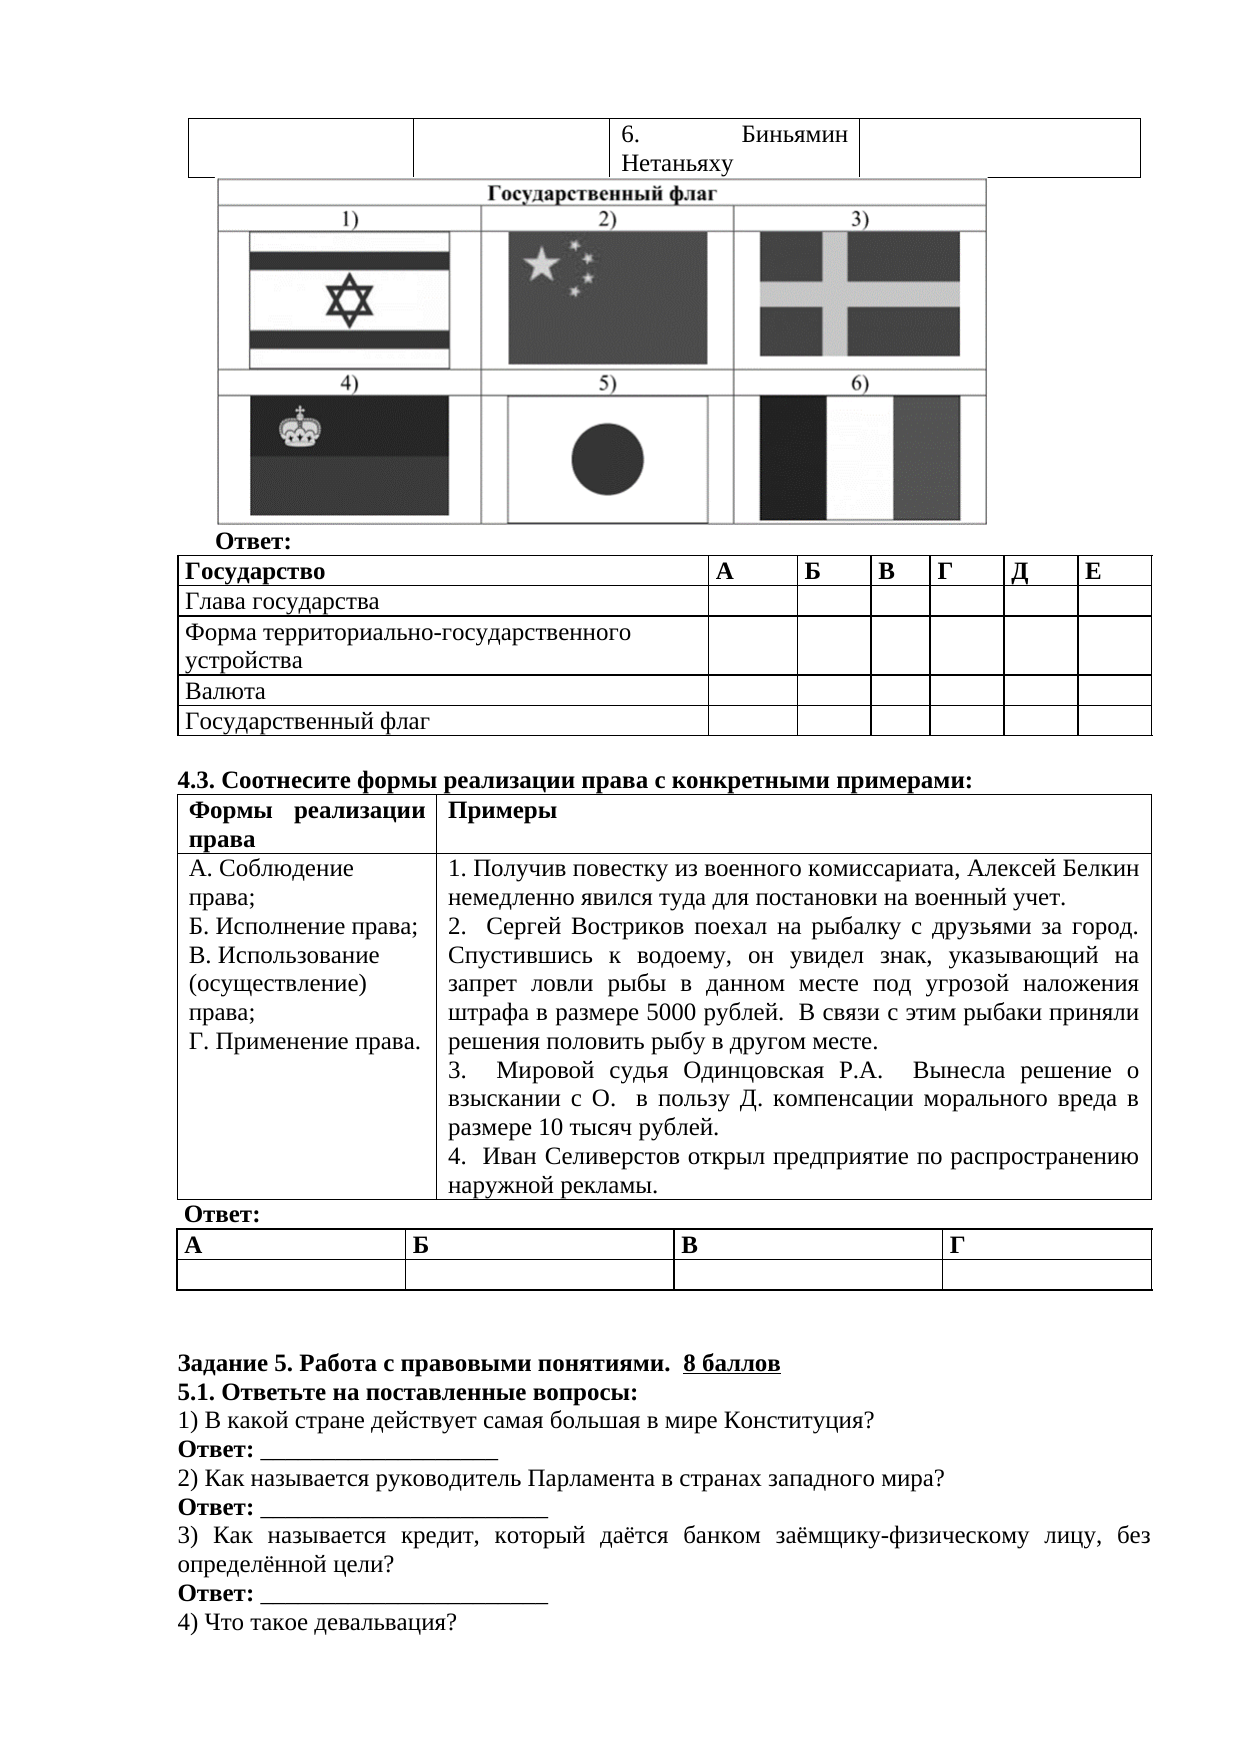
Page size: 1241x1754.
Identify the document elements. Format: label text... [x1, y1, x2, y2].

table_cell [1005, 617, 1077, 674]
text Задание 5. Работа с правовыми понятиями. 8 баллов [177, 1348, 1152, 1377]
table_cell [406, 1260, 673, 1289]
table_cell [1005, 676, 1077, 704]
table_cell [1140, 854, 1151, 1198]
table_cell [189, 119, 413, 177]
table_cell [709, 617, 797, 674]
table_cell [709, 586, 797, 615]
table_cell А. Соблюдение права; Б. Исполнение права; В. Использование (осуществление) права; Г. Применение права. [178, 854, 436, 1198]
table_cell [798, 586, 870, 615]
table_header Формы реализации права [178, 795, 436, 852]
table_cell Государственный флаг [179, 706, 708, 735]
table_cell [798, 676, 870, 704]
picture [214, 177, 988, 526]
text Ответ: ___________________ [177, 1434, 1152, 1463]
table_cell Валюта [179, 676, 708, 704]
table_cell [931, 586, 1003, 615]
text 1) В какой стране действует самая большая в мире Конституция? [177, 1405, 1152, 1434]
table_cell [709, 676, 797, 704]
text 3) Как называется кредит, который даётся банком заёмщику-физическому лицу, без определённой цели? [177, 1520, 1152, 1578]
table_cell [872, 676, 929, 704]
table_cell [1079, 617, 1151, 674]
table_cell [1005, 586, 1077, 615]
text Ответ: [177, 1200, 1152, 1228]
table_cell Глава государства [179, 586, 708, 615]
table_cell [610, 119, 859, 177]
table_header В [872, 556, 929, 585]
table_cell [1079, 676, 1151, 704]
text Ответ: [177, 526, 1152, 554]
table_cell [872, 706, 929, 735]
table_header Б [798, 556, 870, 585]
table_cell Форма территориально-государственного устройства [179, 617, 708, 674]
table_cell [931, 617, 1003, 674]
table_cell [1005, 706, 1077, 735]
text 5.1. Ответьте на поставленные вопросы: [177, 1377, 1152, 1405]
table_cell [872, 617, 929, 674]
table_cell [943, 1260, 1151, 1289]
table_header Д [1005, 556, 1077, 585]
table_cell [709, 706, 797, 735]
table_header А [178, 1230, 405, 1258]
table_header Государство [179, 556, 708, 585]
table_cell [798, 706, 870, 735]
table_cell [872, 586, 929, 615]
table_cell [798, 617, 870, 674]
table_cell [1079, 586, 1151, 615]
table_header А [709, 556, 797, 585]
table_header Г [931, 556, 1003, 585]
table_header Примеры [437, 795, 1151, 852]
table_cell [860, 119, 1140, 177]
table_header Е [1079, 556, 1151, 585]
table_header Б [406, 1230, 673, 1258]
text Ответ: _______________________ [177, 1492, 1152, 1520]
text 2) Как называется руководитель Парламента в странах западного мира? [177, 1463, 1152, 1492]
text 4.3. Соотнесите формы реализации права с конкретными примерами: [177, 765, 1152, 794]
table_cell [931, 706, 1003, 735]
table_cell [931, 676, 1003, 704]
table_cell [414, 119, 609, 177]
table_cell [178, 1260, 405, 1289]
table_header В [675, 1230, 942, 1258]
table_cell [675, 1260, 942, 1289]
table_cell [1079, 706, 1151, 735]
table_header Г [943, 1230, 1151, 1258]
text Ответ: _______________________ [177, 1578, 1152, 1607]
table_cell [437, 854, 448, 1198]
text 4) Что такое девальвация? [177, 1607, 1152, 1635]
